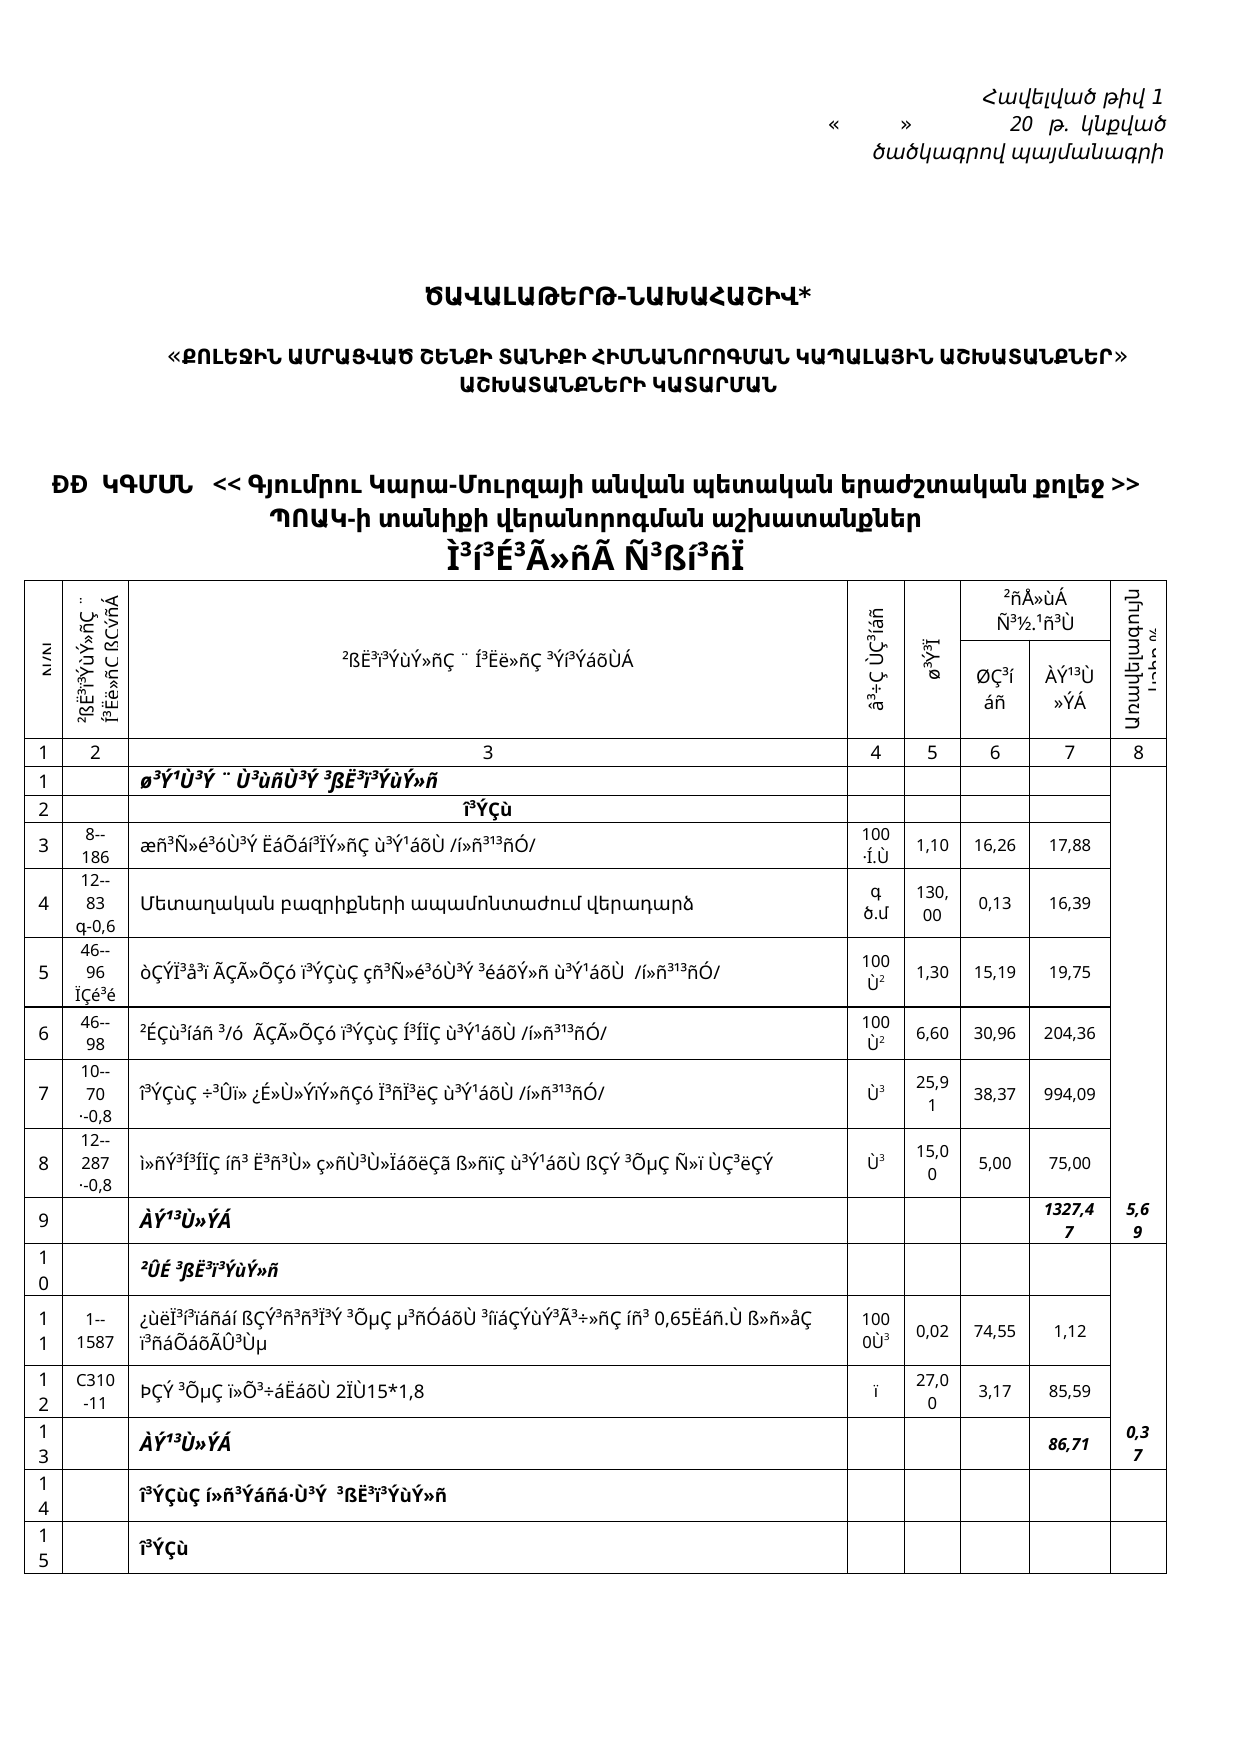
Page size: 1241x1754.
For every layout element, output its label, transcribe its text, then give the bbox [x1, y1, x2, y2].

table_cell Ù3 [848, 1129, 904, 1197]
table_cell 3,17 [961, 1366, 1029, 1417]
table_cell ÞÇÝ ³ÕµÇ ï»Õ³÷áËáõÙ 2ÏÙ15*1,8 [129, 1366, 847, 1417]
table_cell ÀÝ¹³Ù»ÝÁ [1030, 641, 1110, 738]
table_cell 0,13 [961, 869, 1029, 937]
table_cell [848, 1418, 904, 1469]
table_cell 13 [25, 1418, 62, 1469]
table_cell ÀÝ¹³Ù»ÝÁ [129, 1418, 847, 1469]
table_cell 3 [129, 739, 847, 766]
table_cell [961, 1418, 1029, 1469]
table_cell [1111, 1522, 1166, 1573]
table_cell â³÷Ç ÙÇ³íáñ [848, 581, 904, 738]
table_cell 16,39 [1030, 869, 1110, 937]
table_cell գծ.մ [848, 869, 904, 937]
table_cell 4 [848, 739, 904, 766]
table_cell î³ÝÇùÇ ÷³Ûï» ¿É»Ù»ÝïÝ»ñÇó Ï³ñÏ³ëÇ ù³Ý¹áõÙ /í»ñ³¹³ñÓ/ [129, 1060, 847, 1128]
table_cell N/N [25, 581, 62, 738]
table_cell [905, 796, 960, 822]
table_cell 15,19 [961, 938, 1029, 1006]
table_cell î³ÝÇù [129, 1522, 847, 1573]
table_cell ï [848, 1366, 904, 1417]
table_cell [1111, 822, 1166, 868]
table_cell 0,37 [1111, 1417, 1166, 1469]
table_cell 12 [25, 1366, 62, 1417]
table_cell 4 [25, 869, 62, 937]
table_cell 10--70 ·-0,8 [63, 1060, 128, 1128]
table_cell 14 [25, 1470, 62, 1521]
table_cell [905, 1198, 960, 1243]
table_cell Առավելագույն կշիռ % [1111, 581, 1166, 738]
table_cell 1327,47 [1030, 1198, 1110, 1243]
table_cell ²ÉÇù³íáñ ³/ó ÃÇÃ»ÕÇó ï³ÝÇùÇ Í³ÍÏÇ ù³Ý¹áõÙ /í»ñ³¹³ñÓ/ [129, 1008, 847, 1058]
table_cell [961, 1470, 1029, 1521]
table_cell 86,71 [1030, 1418, 1110, 1469]
table_cell 6 [25, 1008, 62, 1058]
table_cell [848, 1198, 904, 1243]
table_cell [1111, 1295, 1166, 1365]
table_cell [63, 1522, 128, 1573]
table_cell 1 [25, 739, 62, 766]
table_cell [905, 1470, 960, 1521]
table_cell 74,55 [961, 1296, 1029, 1365]
table_cell 7 [25, 1060, 62, 1128]
table_cell 994,09 [1030, 1060, 1110, 1128]
text ծածկագրով պայմանագրի [69, 137, 1167, 166]
table_cell 75,00 [1030, 1129, 1110, 1197]
text ԾԱՎԱԼԱԹԵՐԹ-ՆԱԽԱՀԱՇԻՎ* [69, 282, 1167, 312]
table_cell 5 [905, 739, 960, 766]
table_cell [848, 1470, 904, 1521]
table_cell [905, 1418, 960, 1469]
table_cell 1--1587 [63, 1296, 128, 1365]
table_cell 25,91 [905, 1060, 960, 1128]
table_cell [848, 796, 904, 822]
table_cell 8 [1111, 739, 1166, 766]
table_cell 10 [25, 1244, 62, 1295]
table_cell 1,12 [1030, 1296, 1110, 1365]
table_cell 12--287 ·-0,8 [63, 1129, 128, 1197]
table_cell 1 [25, 767, 62, 795]
table_cell 5,00 [961, 1129, 1029, 1197]
table_cell 204,36 [1030, 1008, 1110, 1058]
table_cell [63, 1470, 128, 1521]
table_cell [848, 1522, 904, 1573]
text «ՔՈԼԵՋԻՆ ԱՄՐԱՑՎԱԾ ՇԵՆՔԻ ՏԱՆԻՔԻ ՀԻՄՆԱՆՈՐՈԳՄԱՆ ԿԱՊԱԼԱՅԻՆ ԱՇԽԱՏԱՆՔՆԵՐ» ԱՇԽԱՏԱՆՔՆԵՐԻ ԿԱՏԱՐՄԱՆ [69, 341, 1167, 399]
table_cell 1,30 [905, 938, 960, 1006]
table_cell [848, 767, 904, 795]
table_cell 5,69 [1111, 1197, 1166, 1243]
table_cell [63, 1418, 128, 1469]
table_cell î³ÝÇùÇ í»ñ³Ýáñá·Ù³Ý ³ßË³ï³ÝùÝ»ñ [129, 1470, 847, 1521]
table_cell 38,37 [961, 1060, 1029, 1128]
table_cell [961, 1244, 1029, 1295]
table_cell Ù3 [848, 1060, 904, 1128]
table_cell [961, 796, 1029, 822]
table_cell [1030, 1244, 1110, 1295]
table_cell [1030, 1522, 1110, 1573]
table_cell ØÇ³íáñ [961, 641, 1029, 738]
table_cell Մետաղական բազրիքների ապամոնտաժում վերադարձ [129, 869, 847, 937]
table_cell ²ßË³ï³ÝùÝ»ñÇ ¨ Í³Ëë»ñÇ ³Ýí³ÝáõÙÁ [129, 581, 847, 738]
table_cell [1111, 767, 1166, 795]
table_cell 8 [25, 1129, 62, 1197]
table_cell [1111, 1128, 1166, 1197]
table_cell 6 [961, 739, 1029, 766]
table_cell [63, 1244, 128, 1295]
table_cell ¿ùëÏ³í³ïáñáí ßÇÝ³ñ³ñ³Ï³Ý ³ÕµÇ µ³ñÓáõÙ ³íïáÇÝùÝ³Ã³÷»ñÇ íñ³ 0,65Ëáñ.Ù ß»ñ»åÇ ï³ñáÕáõÃÛ³Ùµ [129, 1296, 847, 1365]
table_cell [1030, 796, 1110, 822]
table_cell 9 [25, 1198, 62, 1243]
table_cell 3 [25, 823, 62, 868]
table_cell 16,26 [961, 823, 1029, 868]
table_cell [1111, 1006, 1166, 1058]
table_cell î³ÝÇù [129, 796, 847, 822]
table_cell ²ßË³ï³ÝùÝ»ñÇ ¨ Í³Ëë»ñÇ ßÇýñÁ [63, 581, 128, 738]
table_cell 2 [63, 739, 128, 766]
table_cell ²ñÅ»ùÁ Ñ³½.¹ñ³Ù [961, 581, 1110, 639]
table_cell [1111, 1244, 1166, 1295]
table_cell 5 [25, 938, 62, 1006]
table_cell 2 [25, 796, 62, 822]
table_cell 8--186 [63, 823, 128, 868]
table_cell ì»ñÝ³Í³ÍÏÇ íñ³ Ë³ñ³Ù» ç»ñÙ³Ù»ÏáõëÇã ß»ñïÇ ù³Ý¹áõÙ ßÇÝ ³ÕµÇ Ñ»ï ÙÇ³ëÇÝ [129, 1129, 847, 1197]
table_cell ø³Ý¹Ù³Ý ¨ Ù³ùñÙ³Ý ³ßË³ï³ÝùÝ»ñ [129, 767, 847, 795]
table_cell 100Ù2 [848, 938, 904, 1006]
table_cell 6,60 [905, 1008, 960, 1058]
table_cell 15 [25, 1522, 62, 1573]
table_header ÐÐ ԿԳՄՍՆ << Գյումրու Կարա-Մուրզայի անվան պետական երաժշտական քոլեջ >> ՊՈԱԿ-ի տանիքի վերանորոգման աշխատանքներ [25, 467, 1167, 535]
table_cell 19,75 [1030, 938, 1110, 1006]
table_cell 17,88 [1030, 823, 1110, 868]
table_cell 7 [1030, 739, 1110, 766]
table_cell [905, 1244, 960, 1295]
table_cell ø³Ý³Ï [905, 581, 960, 738]
table_cell Ì³í³É³Ã»ñÃ Ñ³ßí³ñÏ [25, 535, 1167, 580]
table_cell ÀÝ¹³Ù»ÝÁ [129, 1198, 847, 1243]
table_cell [961, 767, 1029, 795]
table_cell [1111, 937, 1166, 1006]
table_cell [961, 1198, 1029, 1243]
table_cell 85,59 [1030, 1366, 1110, 1417]
table_cell æñ³Ñ»é³óÙ³Ý ËáÕáí³ÏÝ»ñÇ ù³Ý¹áõÙ /í»ñ³¹³ñÓ/ [129, 823, 847, 868]
table_cell 30,96 [961, 1008, 1029, 1058]
table_cell 130,00 [905, 869, 960, 937]
table_cell 46--96 ÏÇé³é [63, 938, 128, 1006]
table_cell 12--83 գ-0,6 [63, 869, 128, 937]
table_cell 46--98 [63, 1008, 128, 1058]
table_cell 15,00 [905, 1129, 960, 1197]
table_cell [63, 796, 128, 822]
text « » 20 թ. կնքված [69, 109, 1167, 137]
table_cell [1030, 1470, 1110, 1521]
table_cell [1111, 795, 1166, 822]
table_cell òÇÝÏ³å³ï ÃÇÃ»ÕÇó ï³ÝÇùÇ çñ³Ñ»é³óÙ³Ý ³éáõÝ»ñ ù³Ý¹áõÙ /í»ñ³¹³ñÓ/ [129, 938, 847, 1006]
text Հավելված թիվ 1 [69, 85, 1167, 109]
table_cell [63, 1198, 128, 1243]
table_cell 0,02 [905, 1296, 960, 1365]
table_cell 1000Ù3 [848, 1296, 904, 1365]
table_cell C310-11 [63, 1366, 128, 1417]
table_cell [905, 767, 960, 795]
table_cell ²ÛÉ ³ßË³ï³ÝùÝ»ñ [129, 1244, 847, 1295]
table_cell 1,10 [905, 823, 960, 868]
table_cell [848, 1244, 904, 1295]
table_cell [1111, 1059, 1166, 1128]
table_cell [961, 1522, 1029, 1573]
table_cell [1111, 1470, 1166, 1521]
table_cell 100 ·Í.Ù [848, 823, 904, 868]
table_cell [1111, 1365, 1166, 1417]
table_cell [1030, 767, 1110, 795]
table_cell [1111, 868, 1166, 937]
table_cell [63, 767, 128, 795]
table_cell 100Ù2 [848, 1008, 904, 1058]
table_cell 27,00 [905, 1366, 960, 1417]
table_cell [905, 1522, 960, 1573]
table_cell 11 [25, 1296, 62, 1365]
